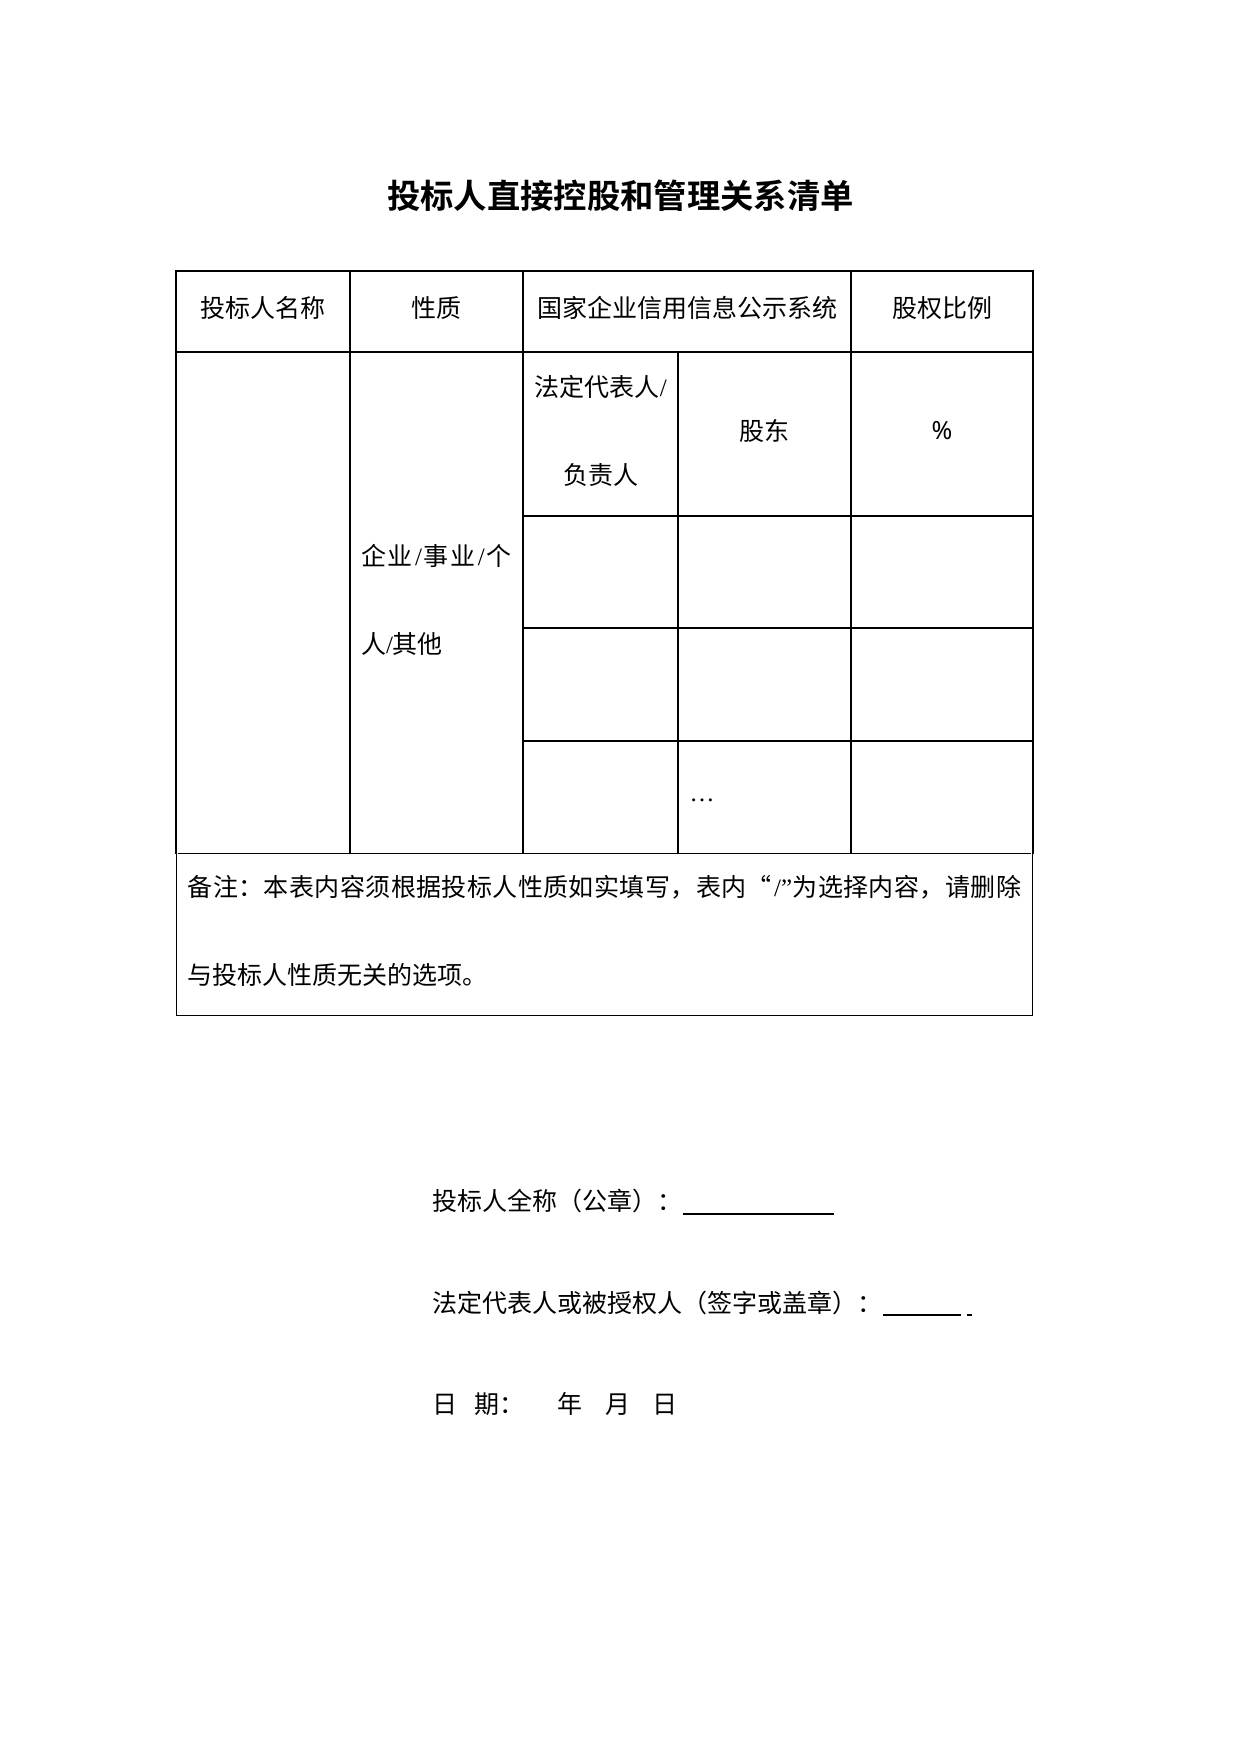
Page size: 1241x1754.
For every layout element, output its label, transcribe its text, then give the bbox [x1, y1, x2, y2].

table_cell [177, 353, 349, 852]
table_header 国家企业信用信息公示系统 [524, 272, 850, 351]
table_header 投标人名称 [177, 272, 349, 351]
table_cell [852, 517, 1032, 627]
table_header 股权比例 [852, 272, 1032, 351]
table_cell [679, 629, 850, 740]
table_cell 备注：本表内容须根据投标人性质如实填写，表内“/”为选择内容，请删除与投标人性质无关的选项。 [177, 853, 1032, 1015]
table_cell … [679, 742, 850, 852]
table_cell [524, 517, 677, 627]
table_cell [679, 517, 850, 627]
table_cell [524, 629, 677, 740]
table_cell [852, 742, 1032, 852]
table_cell [852, 629, 1032, 740]
text 日 期： 年 月 日 [187, 1370, 1053, 1435]
text 投标人直接控股和管理关系清单 [187, 162, 1053, 227]
table_header 性质 [351, 272, 522, 351]
table_cell 法定代表人/负责人 [524, 353, 677, 514]
table_cell % [852, 353, 1032, 514]
table_cell 企业/事业/个人/其他 [351, 353, 522, 852]
text 法定代表人或被授权人（签字或盖章）： [187, 1269, 1053, 1334]
table_cell 股东 [679, 353, 850, 514]
text 投标人全称（公章）： [187, 1167, 1053, 1232]
table_cell [524, 742, 677, 852]
